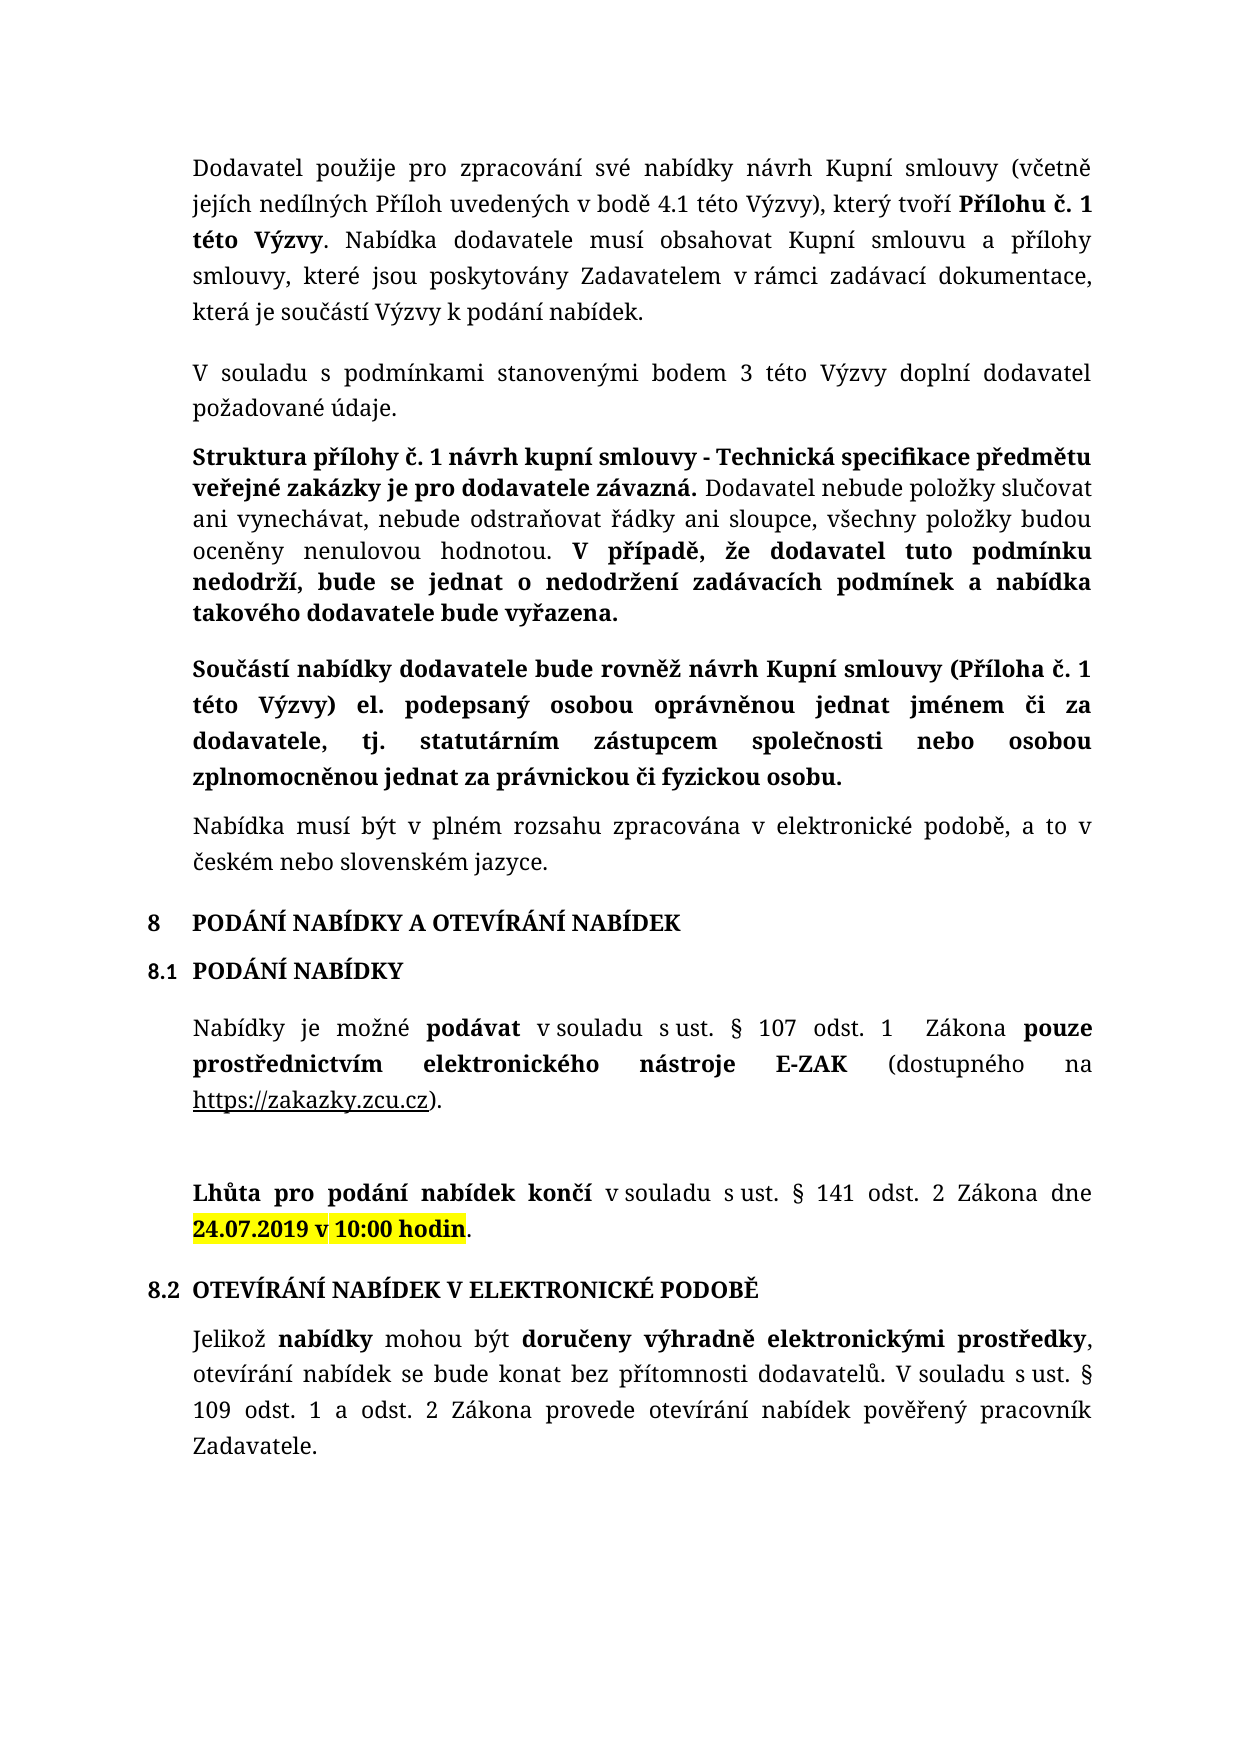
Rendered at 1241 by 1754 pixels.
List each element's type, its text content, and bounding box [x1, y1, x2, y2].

subtitle 8.2 OTEVÍRÁNÍ NABÍDEK V ELEKTRONICKÉ PODOBĚ [148, 1274, 1093, 1305]
text Jelikož nabídky mohou být doručeny výhradně elektronickými prostředky, otevírání nabídek se bude konat bez přítomnosti dodavatelů. V souladu s ust. § 109 odst. 1 a odst. 2 Zákona provede otevírání nabídek pověřený pracovník Zadavatele. [193, 1322, 1093, 1462]
text V souladu s podmínkami stanovenými bodem 3 této Výzvy doplní dodavatel požadované údaje. [192, 356, 1093, 424]
text Nabídky je možné podávat v souladu s ust. § 107 odst. 1 Zákona pouze prostřednictvím elektronického nástroje E-ZAK (dostupného na https://zakazky.zcu.cz). [193, 1012, 1093, 1115]
text Dodavatel použije pro zpracování své nabídky návrh Kupní smlouvy (včetně jejích nedílných Příloh uvedených v bodě 4.1 této Výzvy), který tvoří Přílohu č. 1 této Výzvy. Nabídka dodavatele musí obsahovat Kupní smlouvu a přílohy smlouvy, které jsou poskytovány Zadavatelem v rámci zadávací dokumentace, která je součástí Výzvy k podání nabídek. [192, 152, 1093, 327]
text Nabídka musí být v plném rozsahu zpracována v elektronické podobě, a to v českém nebo slovenském jazyce. [193, 809, 1093, 877]
text Součástí nabídky dodavatele bude rovněž návrh Kupní smlouvy (Příloha č. 1 této Výzvy) el. podepsaný osobou oprávněnou jednat jménem či za dodavatele, tj. statutárním zástupcem společnosti nebo osobou zplnomocněnou jednat za právnickou či fyzickou osobu. [192, 653, 1093, 792]
text Struktura přílohy č. 1 návrh kupní smlouvy - Technická specifikace předmětu veřejné zakázky je pro dodavatele závazná. Dodavatel nebude položky slučovat ani vynechávat, nebude odstraňovat řádky ani sloupce, všechny položky budou oceněny nenulovou hodnotou. V případě, že dodavatel tuto podmínku nedodrží, bude se jednat o nedodržení zadávacích podmínek a nabídka takového dodavatele bude vyřazena. [192, 441, 1093, 628]
subtitle 8 PODÁNÍ NABÍDKY A OTEVÍRÁNÍ NABÍDEK [147, 906, 1093, 938]
text 8.1 PODÁNÍ NABÍDKY [148, 955, 1093, 986]
text Lhůta pro podání nabídek končí v souladu s ust. § 141 odst. 2 Zákona dne 24.07.2019 v 10:00 hodin. [193, 1177, 1093, 1244]
